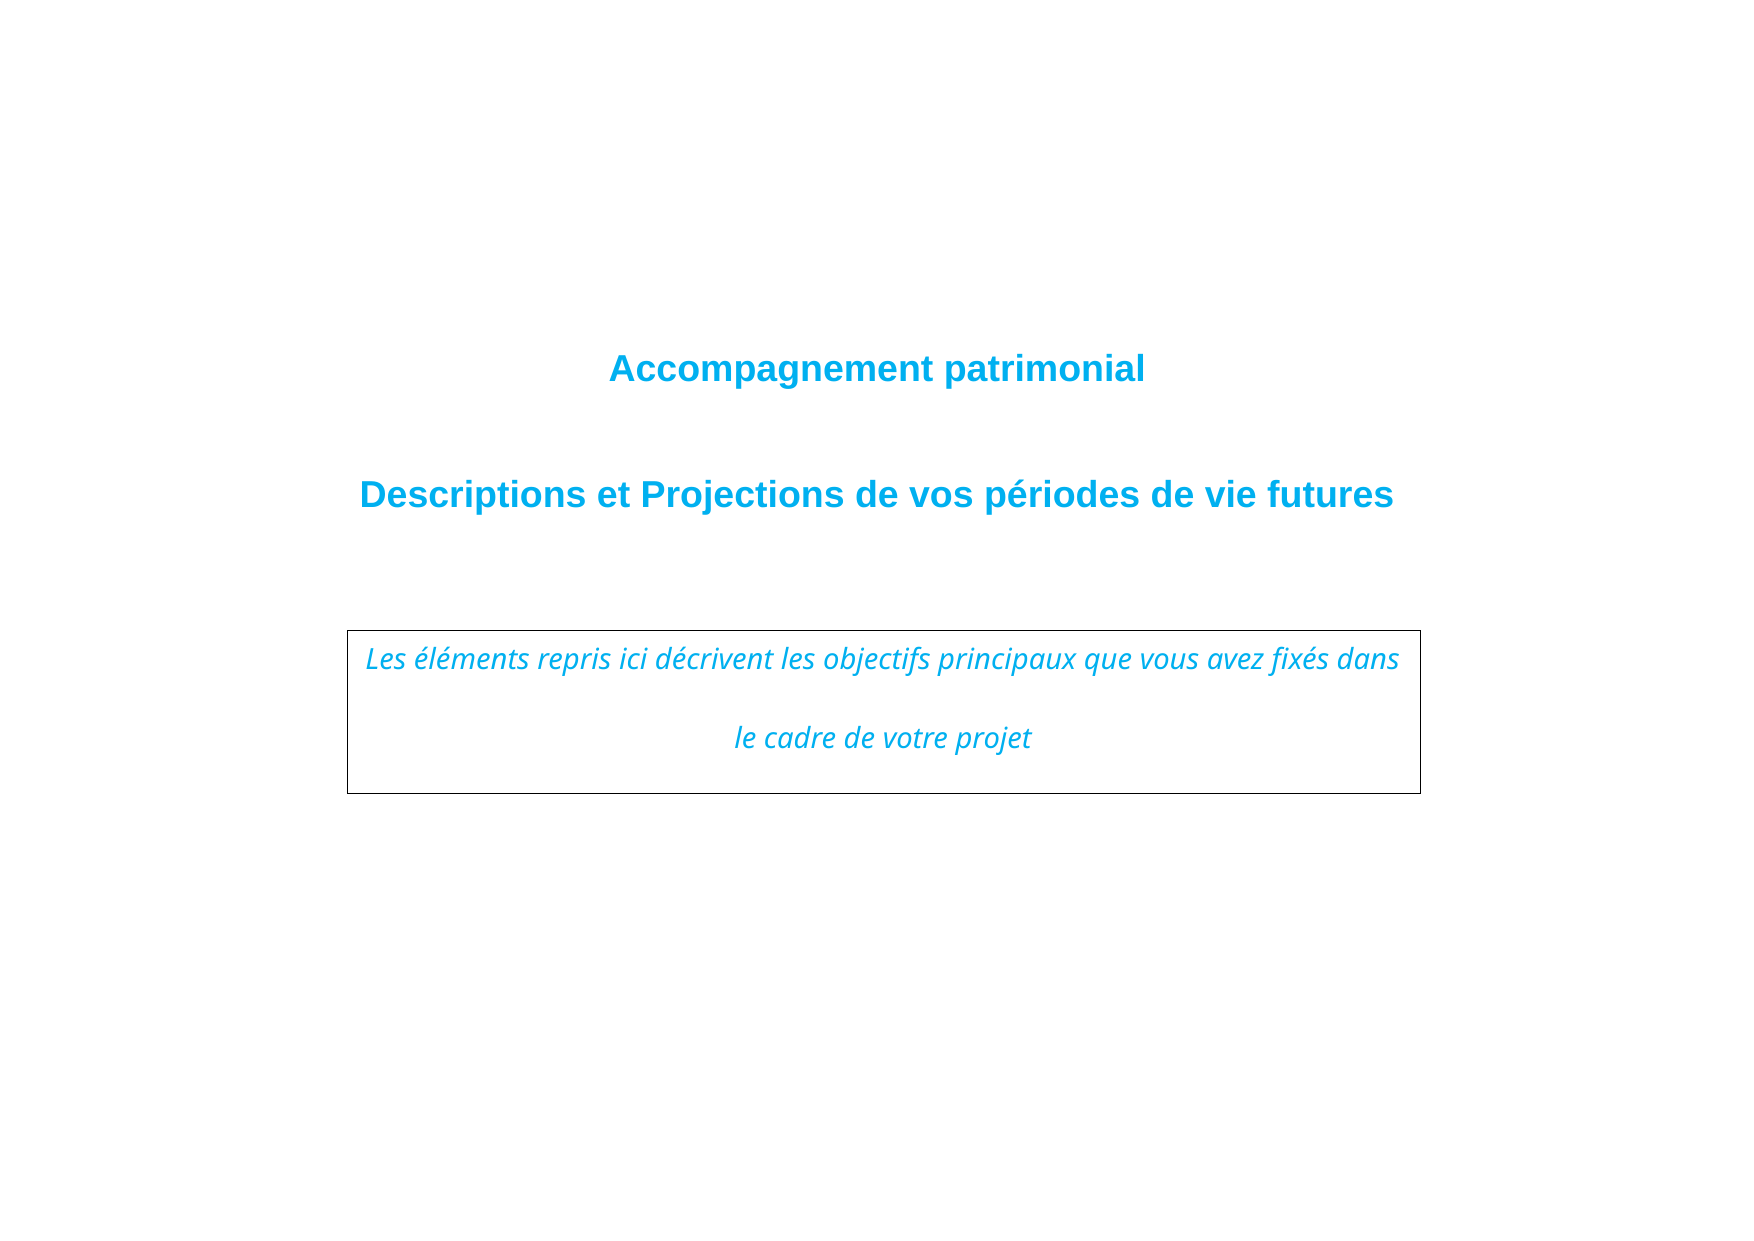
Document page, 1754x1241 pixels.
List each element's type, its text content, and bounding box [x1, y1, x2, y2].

text Descriptions et Projections de vos périodes de vie futures [148, 472, 1606, 516]
text Accompagnement patrimonial [148, 346, 1606, 389]
